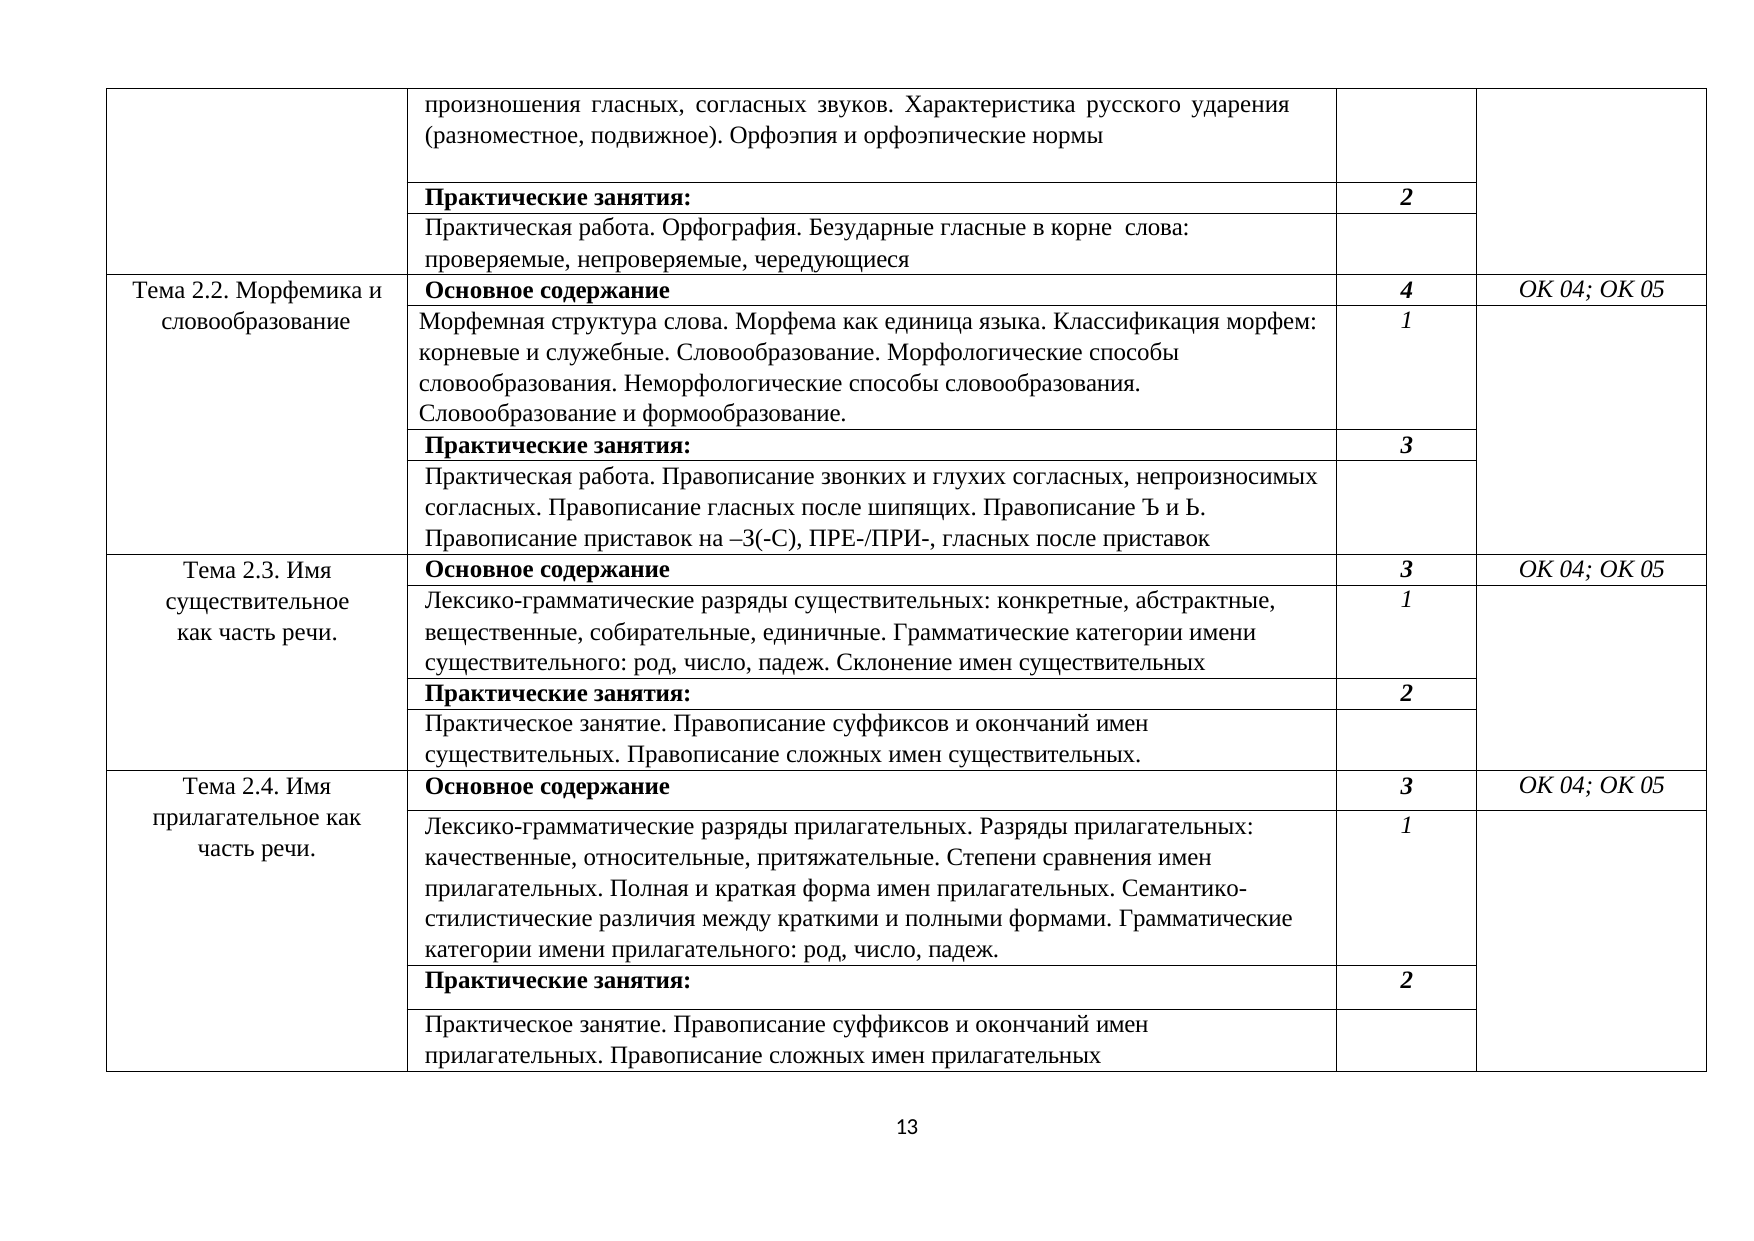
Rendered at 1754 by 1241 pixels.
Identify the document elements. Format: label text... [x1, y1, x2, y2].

table_cell 2 [1337, 183, 1476, 212]
table_cell [1477, 586, 1706, 770]
table_cell Практическая работа. Орфография. Безударные гласные в корне слова: проверяемые, непроверяемые, чередующиеся [408, 214, 1336, 274]
table_cell [1337, 214, 1476, 274]
table_cell Практическое занятие. Правописание суффиксов и окончаний имен существительных. Правописание сложных имен существительных. [408, 710, 1336, 770]
table_cell [1477, 811, 1706, 1071]
table_header [1337, 89, 1476, 182]
table_cell Практические занятия: [408, 183, 1336, 212]
table_cell 3 [1337, 771, 1476, 810]
table_cell [1477, 306, 1706, 554]
table_cell [1337, 710, 1476, 770]
table_cell ОК 04; ОК 05 [1477, 275, 1706, 305]
table_cell Тема 2.3. Имя существительное как часть речи. [107, 555, 407, 770]
table_cell 1 [1337, 811, 1476, 965]
table_cell 1 [1337, 306, 1476, 429]
table_header произношения гласных, согласных звуков. Характеристика русского ударения (разноместное, подвижное). Орфоэпия и орфоэпические нормы [408, 89, 1336, 182]
table_header [107, 89, 407, 274]
table_cell 2 [1337, 679, 1476, 708]
table_cell ОК 04; ОК 05 [1477, 555, 1706, 584]
table_cell Основное содержание [408, 555, 1336, 584]
table_cell [1337, 1010, 1476, 1071]
table_cell 3 [1337, 430, 1476, 460]
table_header [1477, 89, 1706, 274]
table_cell ОК 04; ОК 05 [1477, 771, 1706, 810]
table_cell Практические занятия: [408, 966, 1336, 1009]
table_cell Основное содержание [408, 275, 1336, 305]
table_cell 2 [1337, 966, 1476, 1009]
table_cell 1 [1337, 586, 1476, 677]
table_cell [1337, 461, 1476, 554]
table_cell Основное содержание [408, 771, 1336, 810]
table_cell Практические занятия: [408, 679, 1336, 708]
table_cell Практические занятия: [408, 430, 1336, 460]
table_cell 3 [1337, 555, 1476, 584]
table_cell Тема 2.2. Морфемика и словообразование [107, 275, 407, 554]
table_cell 4 [1337, 275, 1476, 305]
table_cell Практическая работа. Правописание звонких и глухих согласных, непроизносимых согласных. Правописание гласных после шипящих. Правописание Ъ и Ь. Правописание приставок на –З(-С), ПРЕ-/ПРИ-, гласных после приставок [408, 461, 1336, 554]
table_cell Морфемная структура слова. Морфема как единица языка. Классификация морфем: корневые и служебные. Словообразование. Морфологические способы словообразования. Неморфологические способы словообразования. Словообразование и формообразование. [408, 306, 1336, 429]
table_cell Тема 2.4. Имя прилагательное как часть речи. [107, 771, 407, 1071]
table_cell Лексико-грамматические разряды существительных: конкретные, абстрактные, вещественные, собирательные, единичные. Грамматические категории имени существительного: род, число, падеж. Склонение имен существительных [408, 586, 1336, 677]
table_cell Практическое занятие. Правописание суффиксов и окончаний имен прилагательных. Правописание сложных имен прилагательных [408, 1010, 1336, 1071]
table_cell Лексико-грамматические разряды прилагательных. Разряды прилагательных: качественные, относительные, притяжательные. Степени сравнения имен прилагательных. Полная и краткая форма имен прилагательных. Семантико- стилистические различия между краткими и полными формами. Грамматические категории имени прилагательного: род, число, падеж. [408, 811, 1336, 965]
